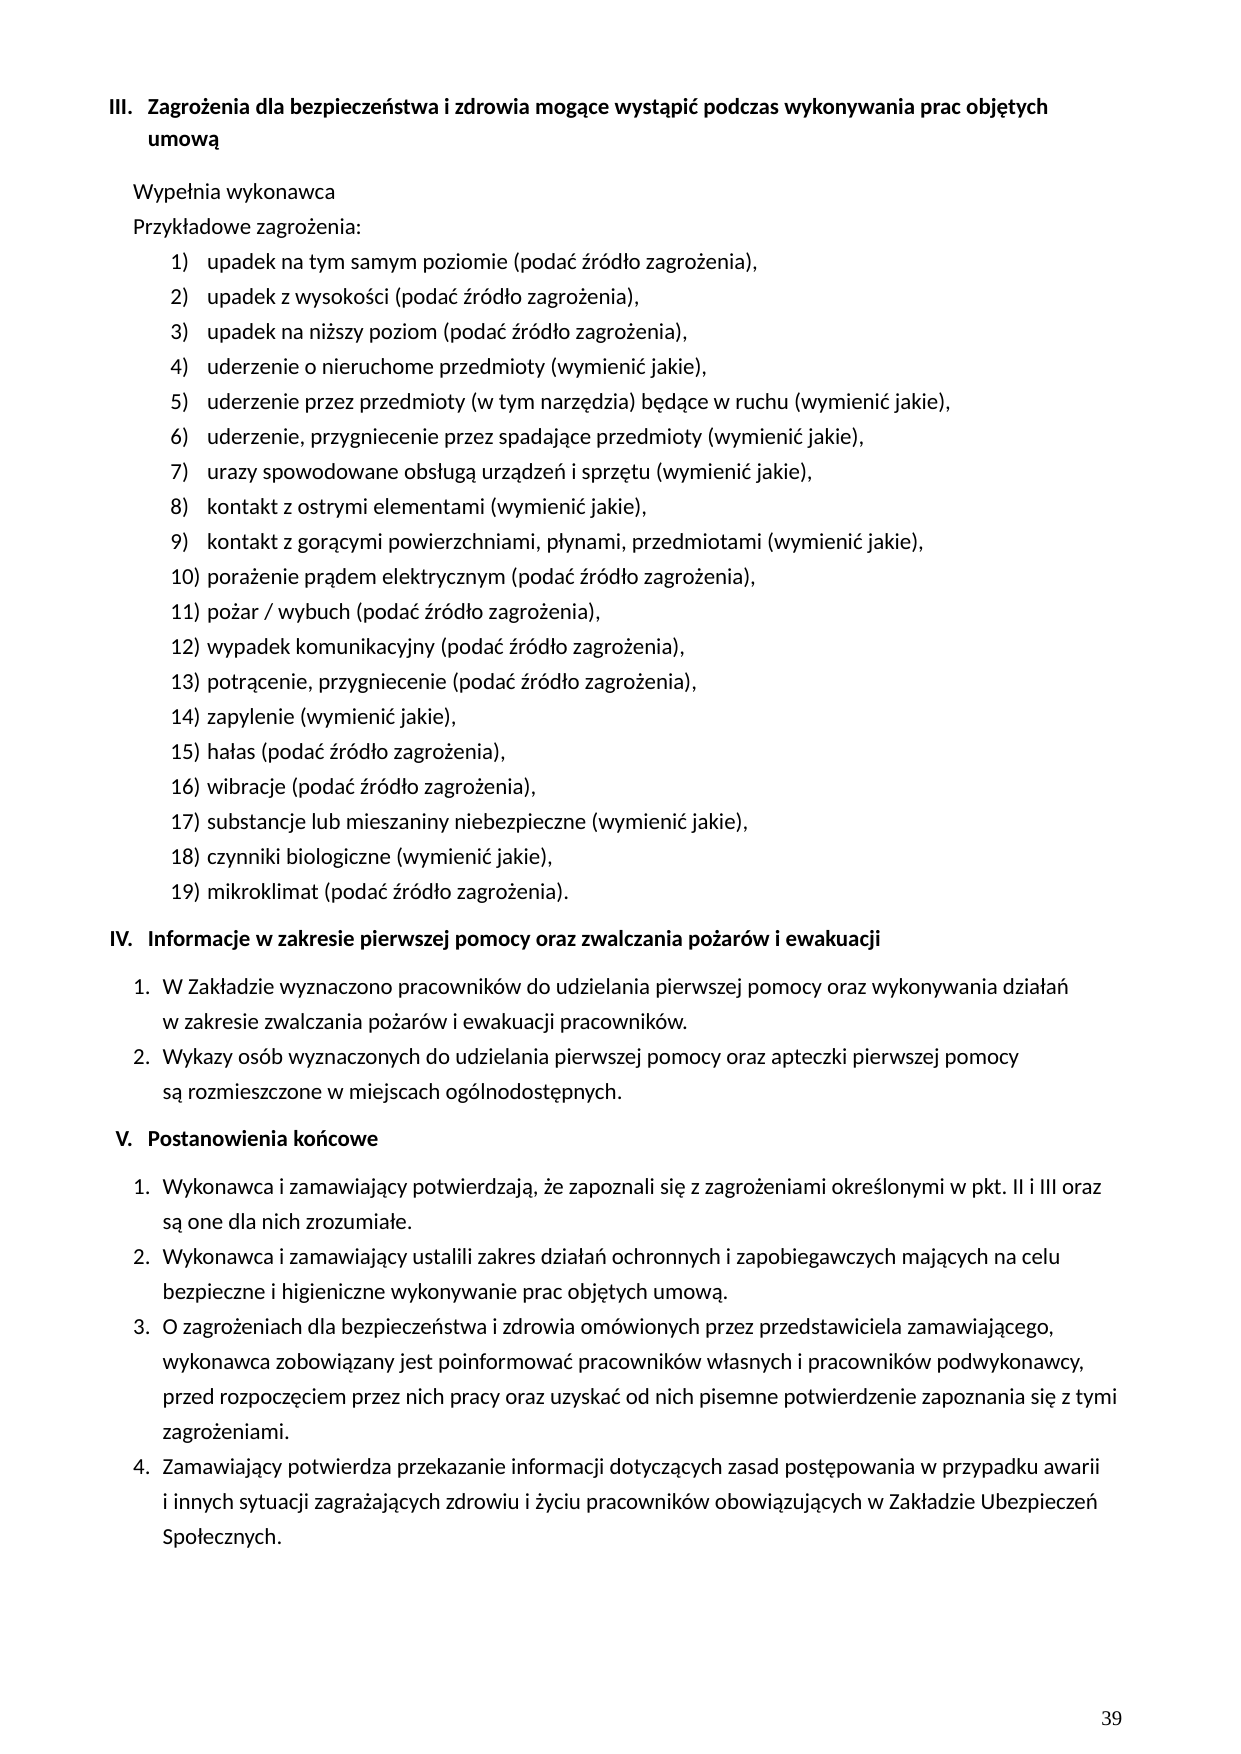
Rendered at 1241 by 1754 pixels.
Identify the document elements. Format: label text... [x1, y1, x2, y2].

list kontakt z gorącymi powierzchniami, płynami, przedmiotami (wymienić jakie), [170, 527, 1122, 555]
list czynniki biologiczne (wymienić jakie), [170, 842, 1122, 870]
list uderzenie przez przedmioty (w tym narzędzia) będące w ruchu (wymienić jakie), [170, 387, 1122, 415]
text Przykładowe zagrożenia: [133, 212, 1122, 240]
list Zamawiający potwierdza przekazanie informacji dotyczących zasad postępowania w przypadku awarii i innych sytuacji zagrażających zdrowiu i życiu pracowników obowiązujących w Zakładzie Ubezpieczeń Społecznych. [133, 1452, 1122, 1550]
text Wypełnia wykonawca [133, 177, 1122, 205]
list mikroklimat (podać źródło zagrożenia). [170, 877, 1122, 905]
list kontakt z ostrymi elementami (wymienić jakie), [170, 492, 1122, 520]
list Wykonawca i zamawiający potwierdzają, że zapoznali się z zagrożeniami określonymi w pkt. II i III oraz są one dla nich zrozumiałe. [133, 1172, 1122, 1235]
list wypadek komunikacyjny (podać źródło zagrożenia), [170, 632, 1122, 660]
list porażenie prądem elektrycznym (podać źródło zagrożenia), [170, 562, 1122, 590]
list Wykazy osób wyznaczonych do udzielania pierwszej pomocy oraz apteczki pierwszej pomocy są rozmieszczone w miejscach ogólnodostępnych. [133, 1042, 1122, 1105]
list zapylenie (wymienić jakie), [170, 702, 1122, 730]
list urazy spowodowane obsługą urządzeń i sprzętu (wymienić jakie), [170, 457, 1122, 485]
list pożar / wybuch (podać źródło zagrożenia), [170, 597, 1122, 625]
list Postanowienia końcowe [133, 1124, 1122, 1152]
list potrącenie, przygniecenie (podać źródło zagrożenia), [170, 667, 1122, 695]
list Wykonawca i zamawiający ustalili zakres działań ochronnych i zapobiegawczych mających na celu bezpieczne i higieniczne wykonywanie prac objętych umową. [133, 1242, 1122, 1305]
list uderzenie o nieruchome przedmioty (wymienić jakie), [170, 352, 1122, 380]
list Zagrożenia dla bezpieczeństwa i zdrowia mogące wystąpić podczas wykonywania prac objętych umową [133, 92, 1122, 152]
list uderzenie, przygniecenie przez spadające przedmioty (wymienić jakie), [170, 422, 1122, 450]
list upadek na tym samym poziomie (podać źródło zagrożenia), [170, 247, 1122, 275]
list upadek z wysokości (podać źródło zagrożenia), [170, 282, 1122, 310]
list substancje lub mieszaniny niebezpieczne (wymienić jakie), [170, 807, 1122, 835]
list wibracje (podać źródło zagrożenia), [170, 772, 1122, 800]
list W Zakładzie wyznaczono pracowników do udzielania pierwszej pomocy oraz wykonywania działań w zakresie zwalczania pożarów i ewakuacji pracowników. [133, 972, 1122, 1035]
list upadek na niższy poziom (podać źródło zagrożenia), [170, 317, 1122, 345]
list hałas (podać źródło zagrożenia), [170, 737, 1122, 765]
list Informacje w zakresie pierwszej pomocy oraz zwalczania pożarów i ewakuacji [133, 924, 1122, 952]
list O zagrożeniach dla bezpieczeństwa i zdrowia omówionych przez przedstawiciela zamawiającego, wykonawca zobowiązany jest poinformować pracowników własnych i pracowników podwykonawcy, przed rozpoczęciem przez nich pracy oraz uzyskać od nich pisemne potwierdzenie zapoznania się z tymi zagrożeniami. [133, 1312, 1122, 1445]
